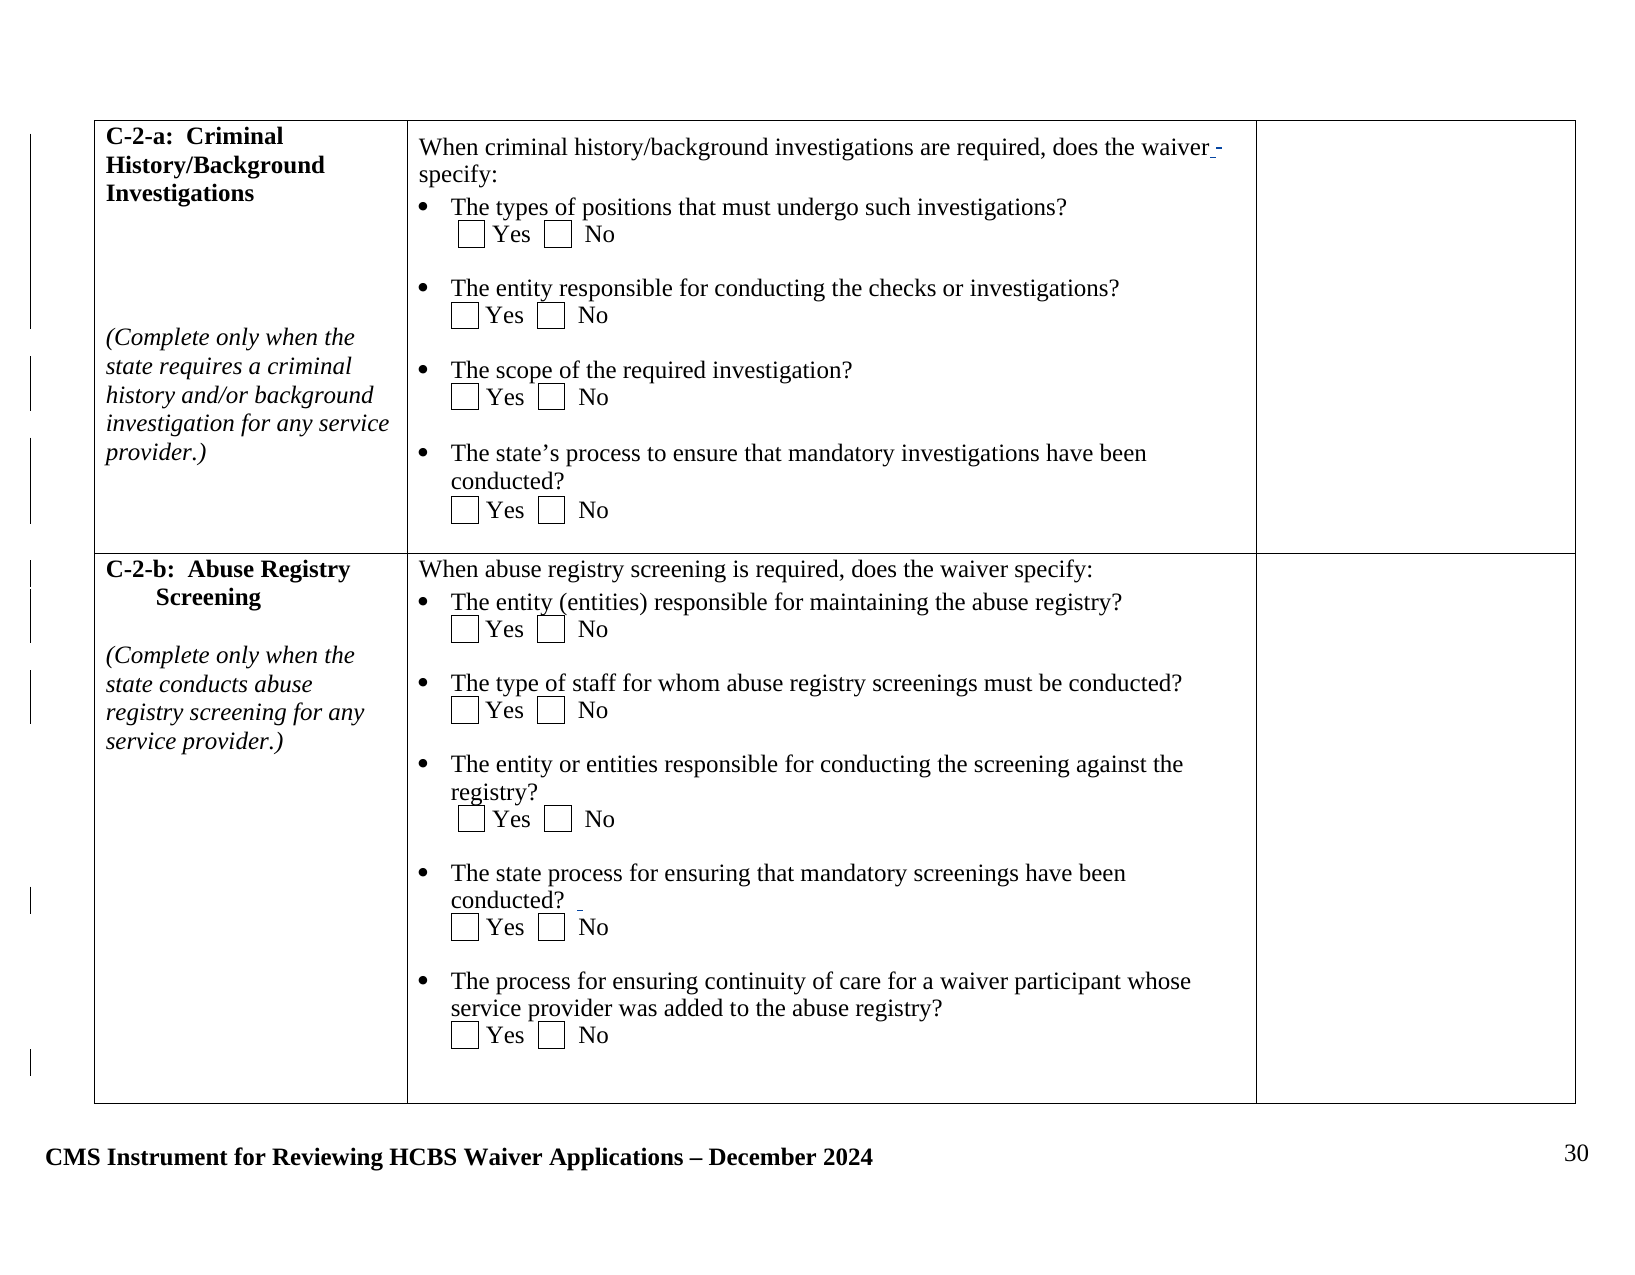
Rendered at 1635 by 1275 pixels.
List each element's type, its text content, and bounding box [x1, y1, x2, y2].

table_cell [1257, 121, 1575, 553]
table_cell When abuse registry screening is required, does the waiver specify: The entity (entities) responsible for maintaining the abuse registry? Yes No The type of staff for whom abuse registry screenings must be conducted? Yes No The entity or entities responsible for conducting the screening against the registry? Yes No The state process for ensuring that mandatory screenings have been conducted? Yes No The process for ensuring continuity of care for a waiver participant whose service provider was added to the abuse registry? Yes No [408, 554, 1256, 1103]
table_cell C-2-b: Abuse Registry Screening (Complete only when the state conducts abuse registry screening for any service provider.) [95, 554, 407, 1103]
table_cell C-2-a: Criminal History/Background Investigations (Complete only when the state requires a criminal history and/or background investigation for any service provider.) [95, 121, 407, 553]
table_cell [1257, 554, 1575, 1103]
table_cell When criminal history/background investigations are required, does the waiverspecify: The types of positions that must undergo such investigations? Yes No The entity responsible for conducting the checks or investigations? Yes No The scope of the required investigation? Yes No The state’s process to ensure that mandatory investigations have been conducted? Yes No [408, 121, 1256, 553]
